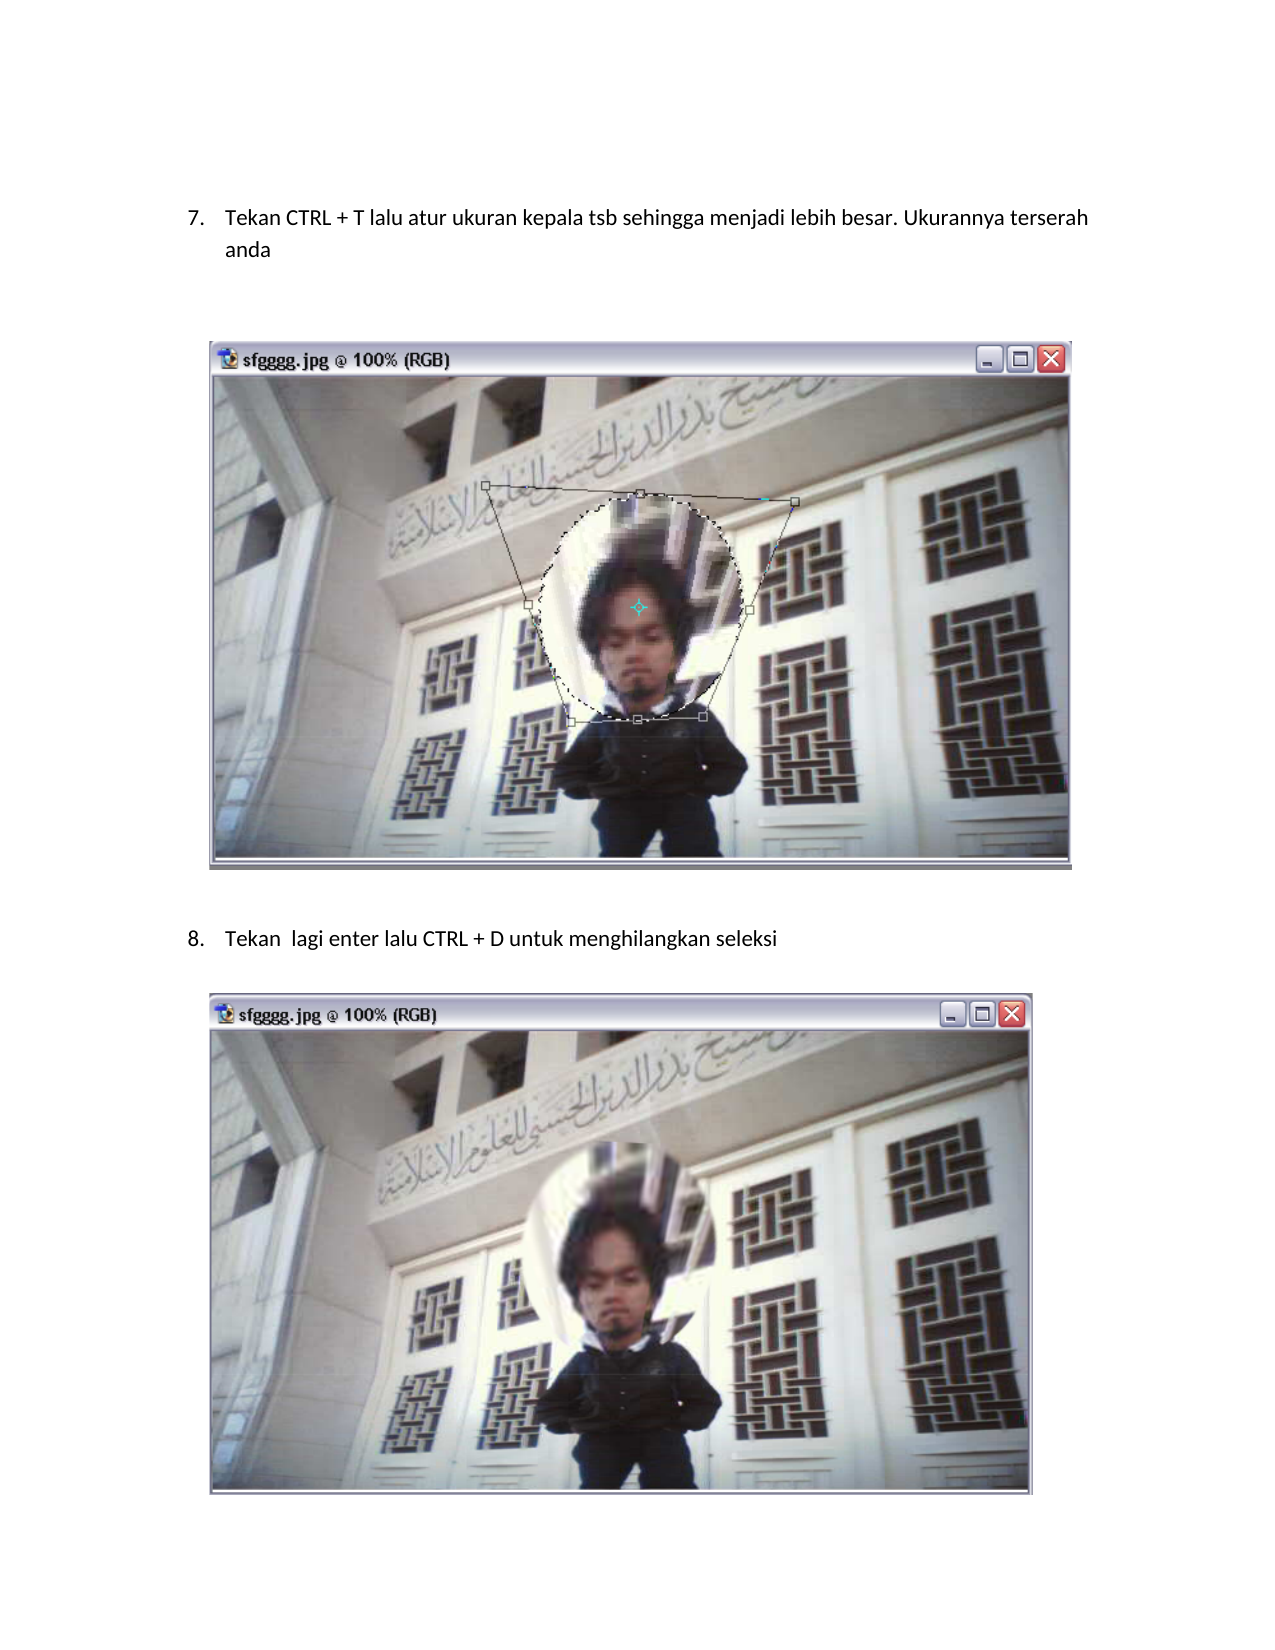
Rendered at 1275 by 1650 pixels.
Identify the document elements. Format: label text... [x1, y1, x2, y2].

list Tekan CTRL + T lalu atur ukuran kepala tsb sehingga menjadi lebih besar. Ukurannya terserah anda [187, 203, 1125, 263]
picture [209, 341, 1072, 870]
list Tekan lagi enter lalu CTRL + D untuk menghilangkan seleksi [187, 924, 1125, 952]
picture [209, 993, 1033, 1495]
